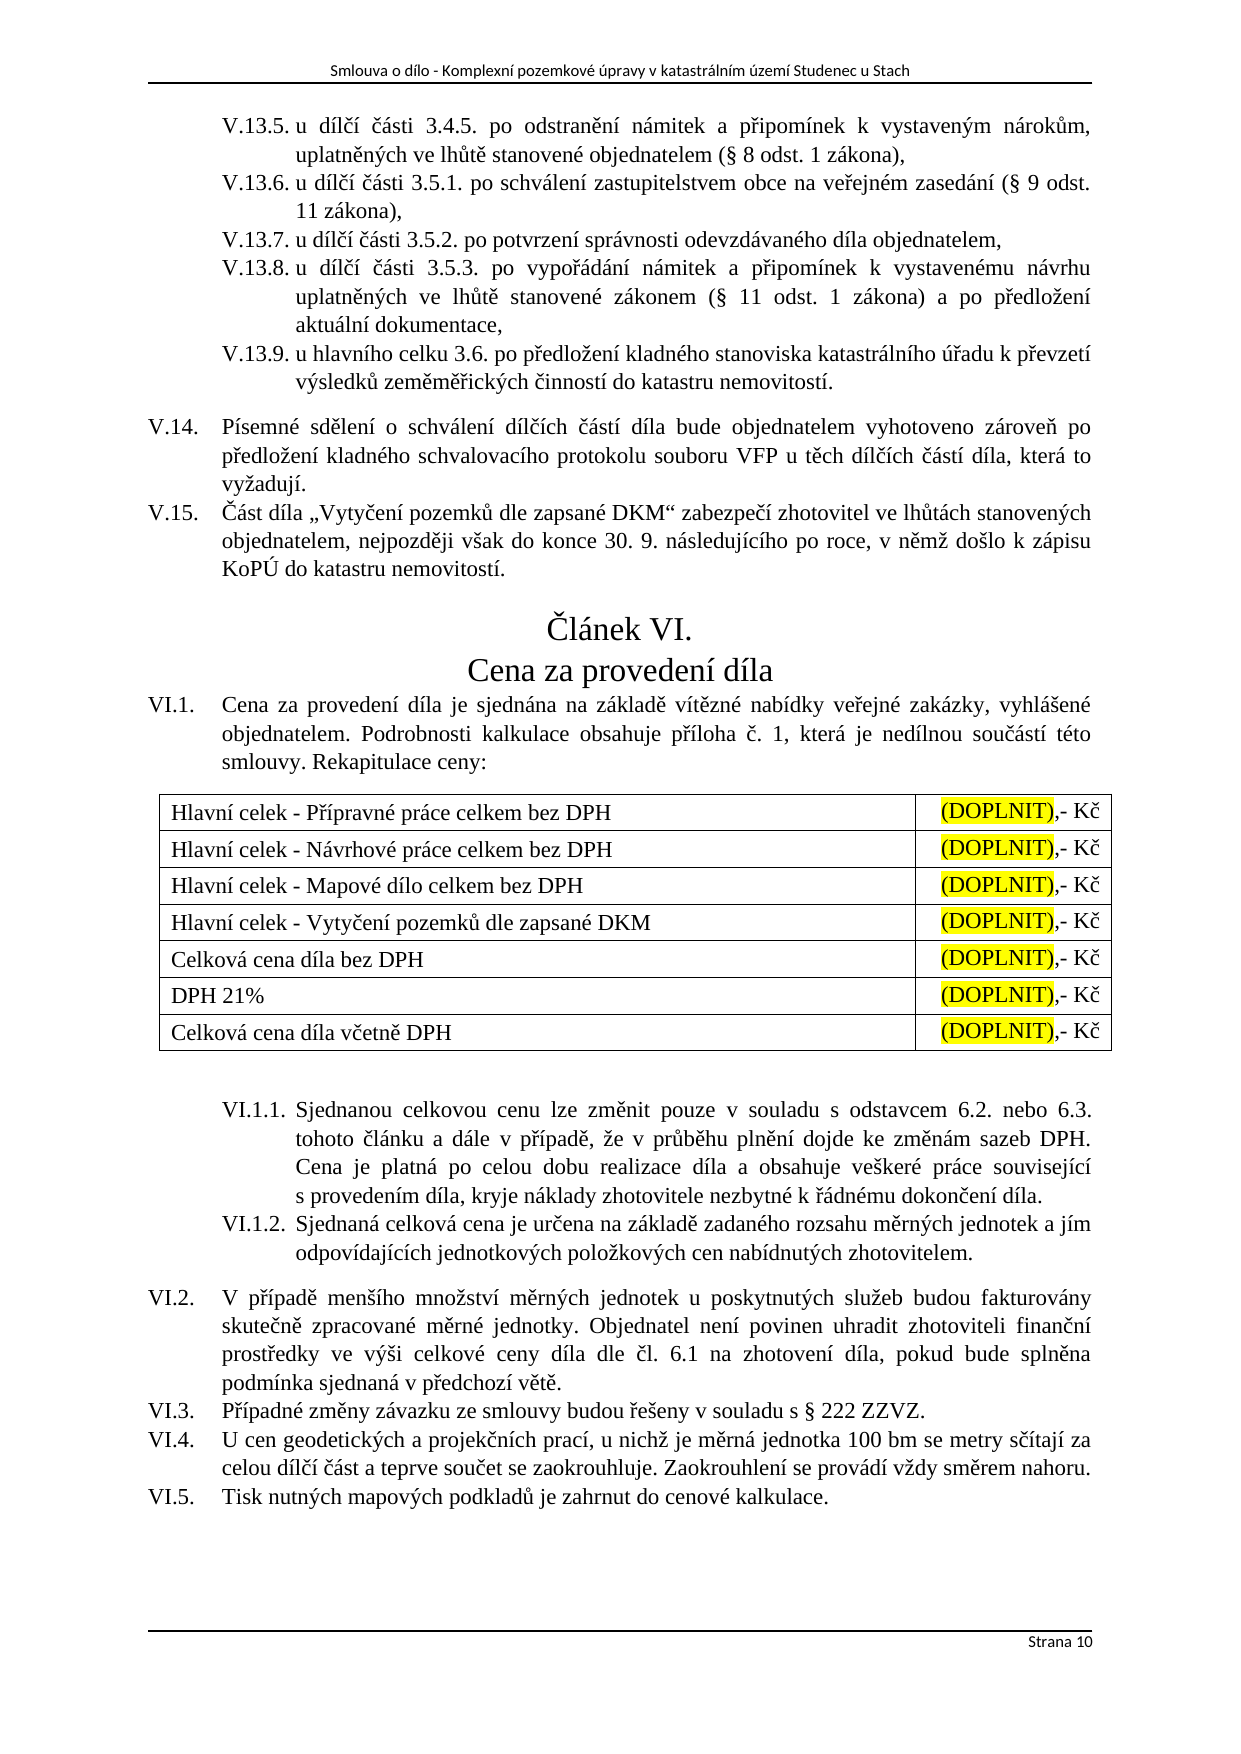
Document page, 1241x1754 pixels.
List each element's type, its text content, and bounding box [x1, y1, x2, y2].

table_header (DOPLNIT),- Kč [916, 795, 1111, 830]
list Cena za provedení díla je sjednána na základě vítězné nabídky veřejné zakázky, vyhlášené objednatelem. Podrobnosti kalkulace obsahuje příloha č. 1, která je nedílnou součástí této smlouvy. Rekapitulace ceny: [148, 692, 1092, 775]
list Písemné sdělení o schválení dílčích částí díla bude objednatelem vyhotoveno zároveň po předložení kladného schvalovacího protokolu souboru VFP u těch dílčích částí díla, která to vyžadují. [148, 413, 1092, 496]
text u hlavního celku 3.6. po předložení kladného stanoviska katastrálního úřadu k převzetí výsledků zeměměřických činností do katastru nemovitostí. [222, 340, 1092, 394]
table_cell (DOPLNIT),- Kč [916, 831, 1111, 867]
list Tisk nutných mapových podkladů je zahrnut do cenové kalkulace. [148, 1483, 1092, 1509]
text u dílčí části 3.4.5. po odstranění námitek a připomínek k vystaveným nárokům, uplatněných ve lhůtě stanovené objednatelem (§ 8 odst. 1 zákona), [222, 112, 1092, 167]
list U cen geodetických a projekčních prací, u nichž je měrná jednotka 100 bm se metry sčítají za celou dílčí část a teprve součet se zaokrouhluje. Zaokrouhlení se provádí vždy směrem nahoru. [148, 1426, 1092, 1481]
table_cell DPH 21% [160, 978, 915, 1013]
text u dílčí části 3.5.2. po potvrzení správnosti odevzdávaného díla objednatelem, [222, 226, 1092, 252]
text Sjednaná celková cena je určena na základě zadaného rozsahu měrných jednotek a jím odpovídajících jednotkových položkových cen nabídnutých zhotovitelem. [222, 1210, 1092, 1265]
subtitle Cena za provedení díla [148, 609, 1092, 688]
table_cell Celková cena díla včetně DPH [160, 1015, 915, 1050]
list V případě menšího množství měrných jednotek u poskytnutých služeb budou fakturovány skutečně zpracované měrné jednotky. Objednatel není povinen uhradit zhotoviteli finanční prostředky ve výši celkové ceny díla dle čl. 6.1 na zhotovení díla, pokud bude splněna podmínka sjednaná v předchozí větě. [148, 1284, 1092, 1395]
table_cell (DOPLNIT),- Kč [916, 941, 1111, 977]
text u dílčí části 3.5.1. po schválení zastupitelstvem obce na veřejném zasedání (§ 9 odst. 11 zákona), [222, 169, 1092, 224]
text u dílčí části 3.5.3. po vypořádání námitek a připomínek k vystavenému návrhu uplatněných ve lhůtě stanovené zákonem (§ 11 odst. 1 zákona) a po předložení aktuální dokumentace, [222, 254, 1092, 338]
table_header Hlavní celek - Přípravné práce celkem bez DPH [160, 795, 915, 830]
table_cell Hlavní celek - Vytyčení pozemků dle zapsané DKM [160, 905, 915, 940]
table_cell (DOPLNIT),- Kč [916, 905, 1111, 940]
table_cell Hlavní celek - Mapové dílo celkem bez DPH [160, 868, 915, 903]
list Část díla „Vytyčení pozemků dle zapsané DKM“ zabezpečí zhotovitel ve lhůtách stanovených objednatelem, nejpozději však do konce 30. 9. následujícího po roce, v němž došlo k zápisu KoPÚ do katastru nemovitostí. [148, 498, 1092, 582]
table_cell (DOPLNIT),- Kč [916, 1015, 1111, 1050]
table_cell Celková cena díla bez DPH [160, 941, 915, 977]
list Případné změny závazku ze smlouvy budou řešeny v souladu s § 222 ZZVZ. [148, 1397, 1092, 1424]
text Sjednanou celkovou cenu lze změnit pouze v souladu s odstavcem 6.2. nebo 6.3. tohoto článku a dále v případě, že v průběhu plnění dojde ke změnám sazeb DPH. Cena je platná po celou dobu realizace díla a obsahuje veškeré práce související s provedením díla, kryje náklady zhotovitele nezbytné k řádnému dokončení díla. [222, 1096, 1092, 1208]
table_cell (DOPLNIT),- Kč [916, 868, 1111, 903]
table_cell Hlavní celek - Návrhové práce celkem bez DPH [160, 831, 915, 867]
table_cell (DOPLNIT),- Kč [916, 978, 1111, 1013]
